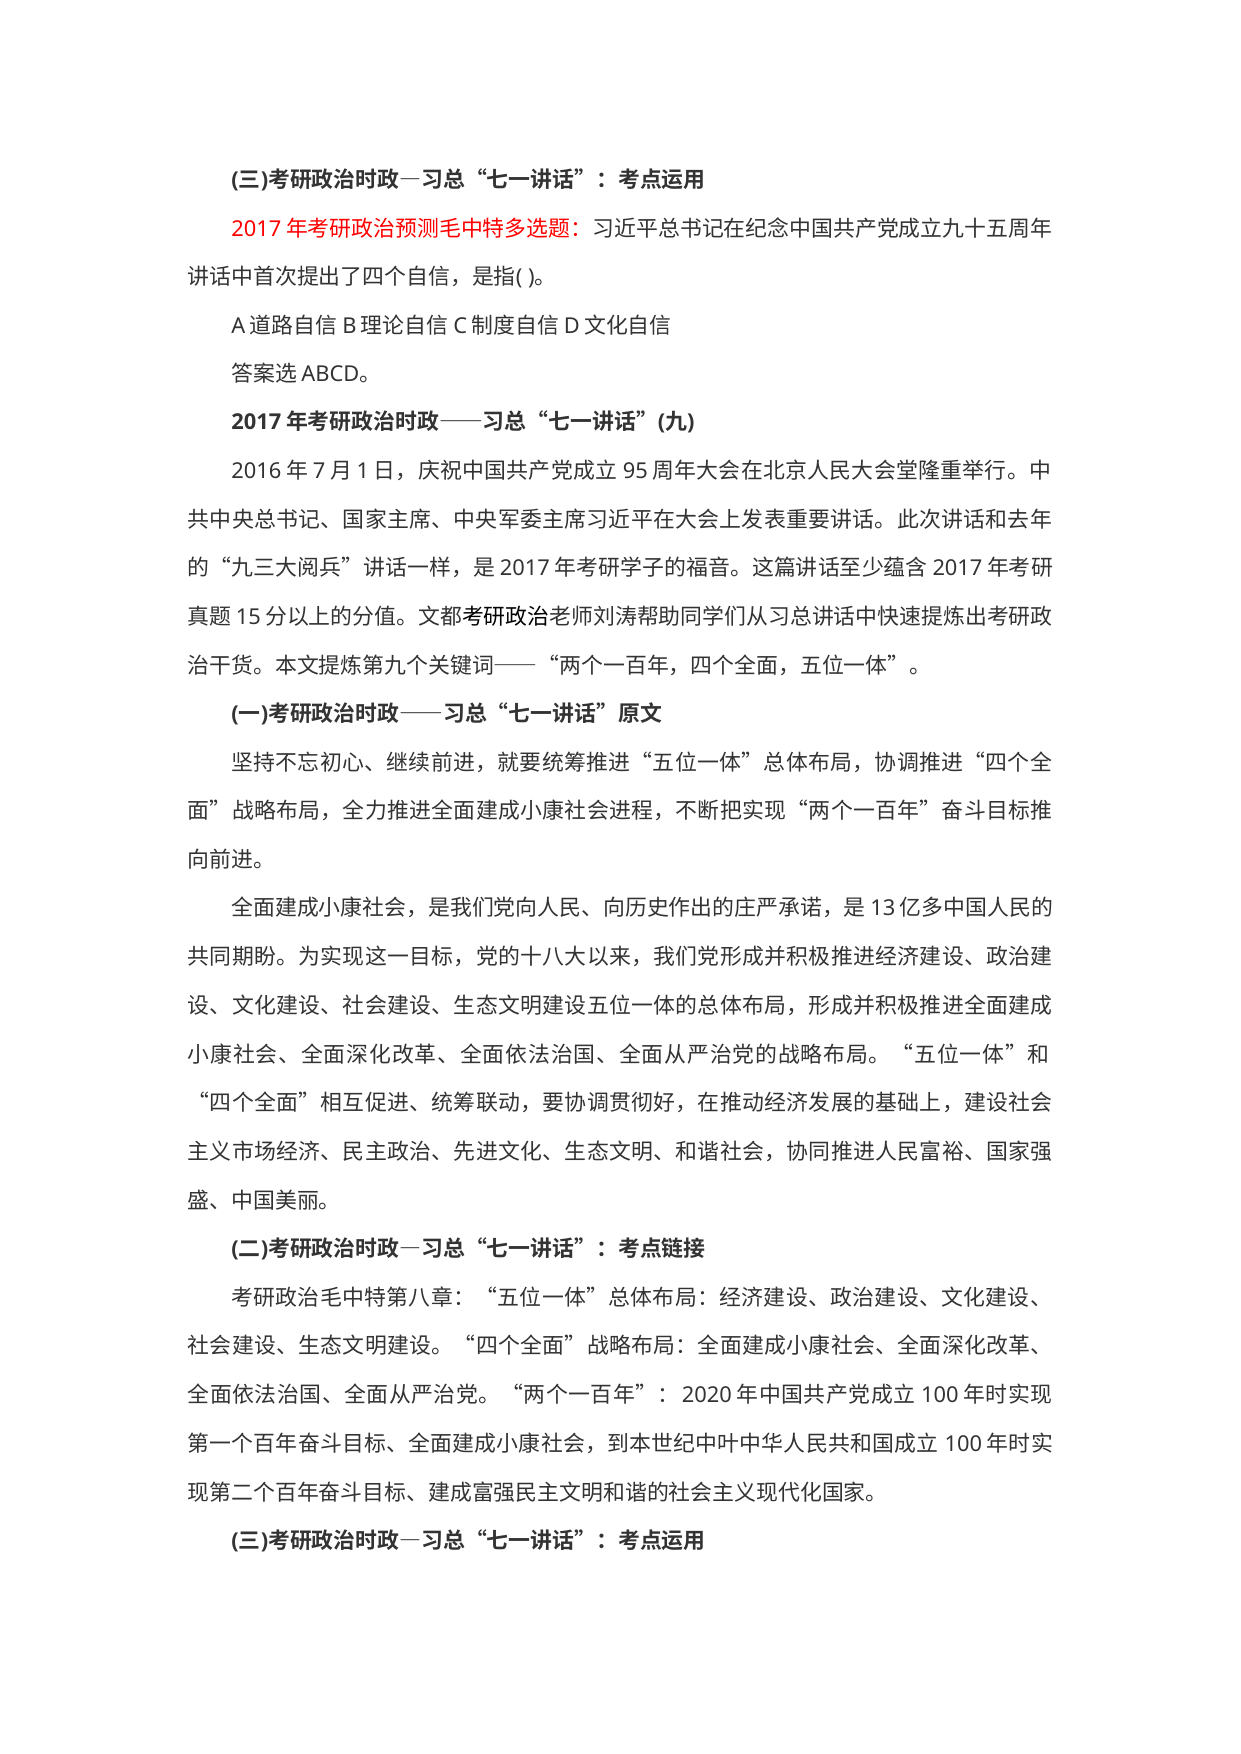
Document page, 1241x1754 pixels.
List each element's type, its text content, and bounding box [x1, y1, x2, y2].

text 坚持不忘初心、继续前进，就要统筹推进“五位一体”总体布局，协调推进“四个全面”战略布局，全力推进全面建成小康社会进程，不断把实现“两个一百年”奋斗目标推向前进。 [187, 744, 1053, 874]
text 2017年考研政治预测毛中特多选题：习近平总书记在纪念中国共产党成立九十五周年讲话中首次提出了四个自信，是指( )。 [187, 210, 1053, 292]
text (二)考研政治时政—习总“七一讲话”：考点链接 [187, 1231, 1053, 1263]
text (三)考研政治时政—习总“七一讲话”：考点运用 [187, 1522, 1053, 1555]
text 答案选ABCD。 [187, 356, 1053, 388]
text (三)考研政治时政—习总“七一讲话”：考点运用 [187, 162, 1053, 194]
text 考研政治毛中特第八章：“五位一体”总体布局：经济建设、政治建设、文化建设、社会建设、生态文明建设。“四个全面”战略布局：全面建成小康社会、全面深化改革、全面依法治国、全面从严治党。“两个一百年”：2020年中国共产党成立100年时实现第一个百年奋斗目标、全面建成小康社会，到本世纪中叶中华人民共和国成立100年时实现第二个百年奋斗目标、建成富强民主文明和谐的社会主义现代化国家。 [187, 1279, 1053, 1507]
text A道路自信 B理论自信 C制度自信 D文化自信 [187, 307, 1053, 340]
text 全面建成小康社会，是我们党向人民、向历史作出的庄严承诺，是13亿多中国人民的共同期盼。为实现这一目标，党的十八大以来，我们党形成并积极推进经济建设、政治建设、文化建设、社会建设、生态文明建设五位一体的总体布局，形成并积极推进全面建成小康社会、全面深化改革、全面依法治国、全面从严治党的战略布局。“五位一体”和“四个全面”相互促进、统筹联动，要协调贯彻好，在推动经济发展的基础上，建设社会主义市场经济、民主政治、先进文化、生态文明、和谐社会，协同推进人民富裕、国家强盛、中国美丽。 [187, 890, 1053, 1215]
text 2017年考研政治时政——习总“七一讲话”(九) [187, 404, 1053, 437]
text (一)考研政治时政——习总“七一讲话”原文 [187, 696, 1053, 728]
text 2016年7月1日，庆祝中国共产党成立95周年大会在北京人民大会堂隆重举行。中共中央总书记、国家主席、中央军委主席习近平在大会上发表重要讲话。此次讲话和去年的“九三大阅兵”讲话一样，是2017年考研学子的福音。这篇讲话至少蕴含2017年考研真题15分以上的分值。文都考研政治老师刘涛帮助同学们从习总讲话中快速提炼出考研政治干货。本文提炼第九个关键词——“两个一百年，四个全面，五位一体”。 [187, 452, 1053, 680]
